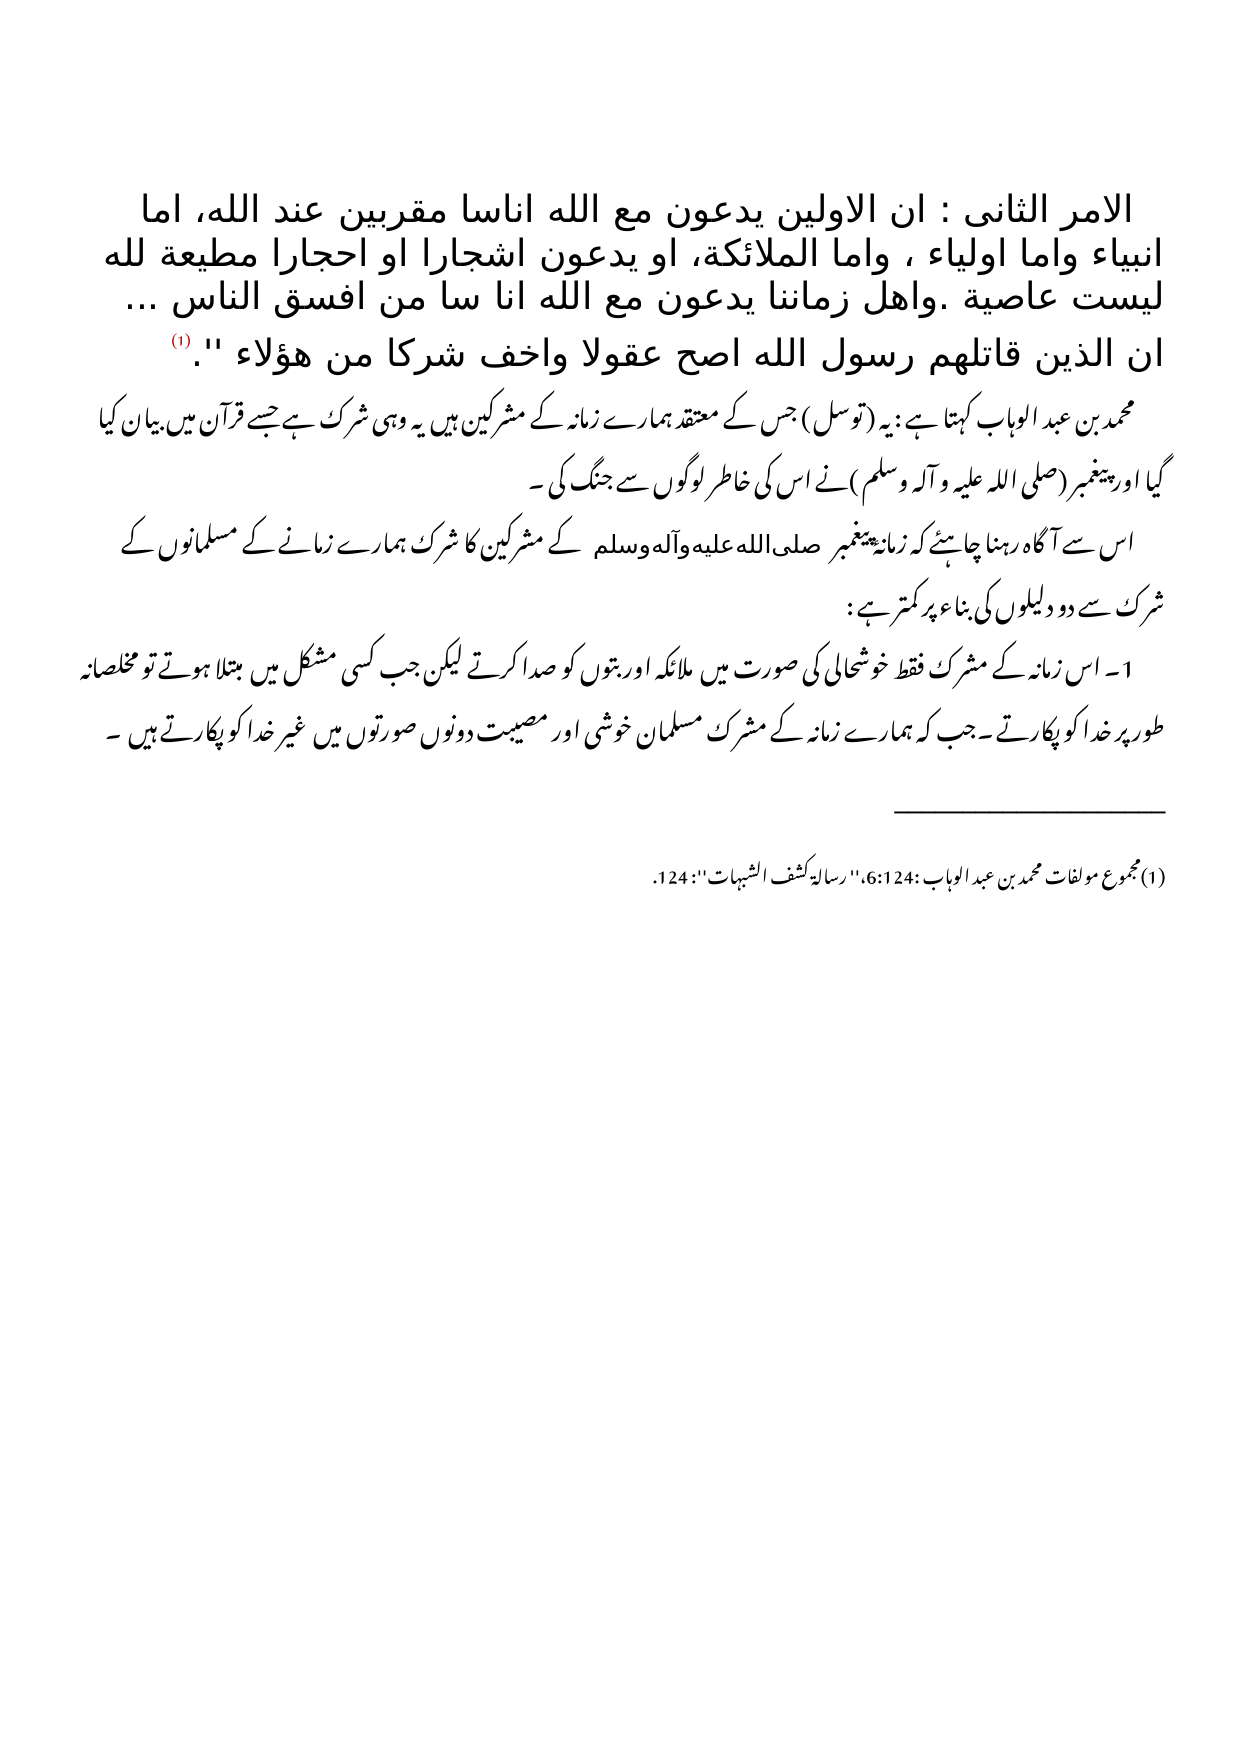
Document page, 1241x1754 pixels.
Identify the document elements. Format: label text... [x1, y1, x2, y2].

text الامر الثانی : ان الاولین یدعون مع الله اناسا مقربین عند الله، اما انبیاء واما اولیاء ، واما الملائکة، او یدعون اشجارا او احجارا مطیعة لله لیست عاصیة .واهل زماننا یدعون مع الله انا سا من افسق الناس ... ان الذین قاتلهم رسول الله اصح عقولا واخف شرکا من هؤلاء ''.(1) [75, 187, 1165, 381]
text اس سے آگاہ رہنا چاہئے کہ زمانۂ پیغمبر صلى‌الله‌عليه‌وآله‌وسلم کے مشرکین کا شرک ہمارے زمانے کے مسلمانوں کے شرک سے دو دلیلوں کی بناء پر کمتر ہے : [75, 506, 1165, 631]
text محمد بن عبد الوہاب کہتا ہے : یہ ( توسل ) جس کے معتقد ہمارے زمانہ کے مشرکین ہیں یہ وہی شرک ہے جسے قرآن میں بیان کیا گیا اور پیغمبر (صلی اللہ علیہ و آلہ وسلم )نے اس کی خاطر لوگوں سے جنگ کی ۔ [75, 381, 1165, 506]
text (1)مجموع مولفات محمد بن عبد الوہاب :6:124،'' رسالة کشف الشبہات'': 124. [75, 849, 1165, 896]
text ____________________ [75, 756, 1165, 824]
text 1۔ اس زمانہ کے مشرک فقط خوشحالی کی صورت میں ملائکہ اور بتوں کو صدا کرتے لیکن جب کسی مشکل میں مبتلا ہوتے تو مخلصانہ طور پر خدا کو پکارتے ۔جب کہ ہمارے زمانہ کے مشرک مسلمان خوشی اور مصیبت دونوں صورتوں میں غیر خدا کو پکارتے ہیں ۔ [75, 631, 1165, 756]
